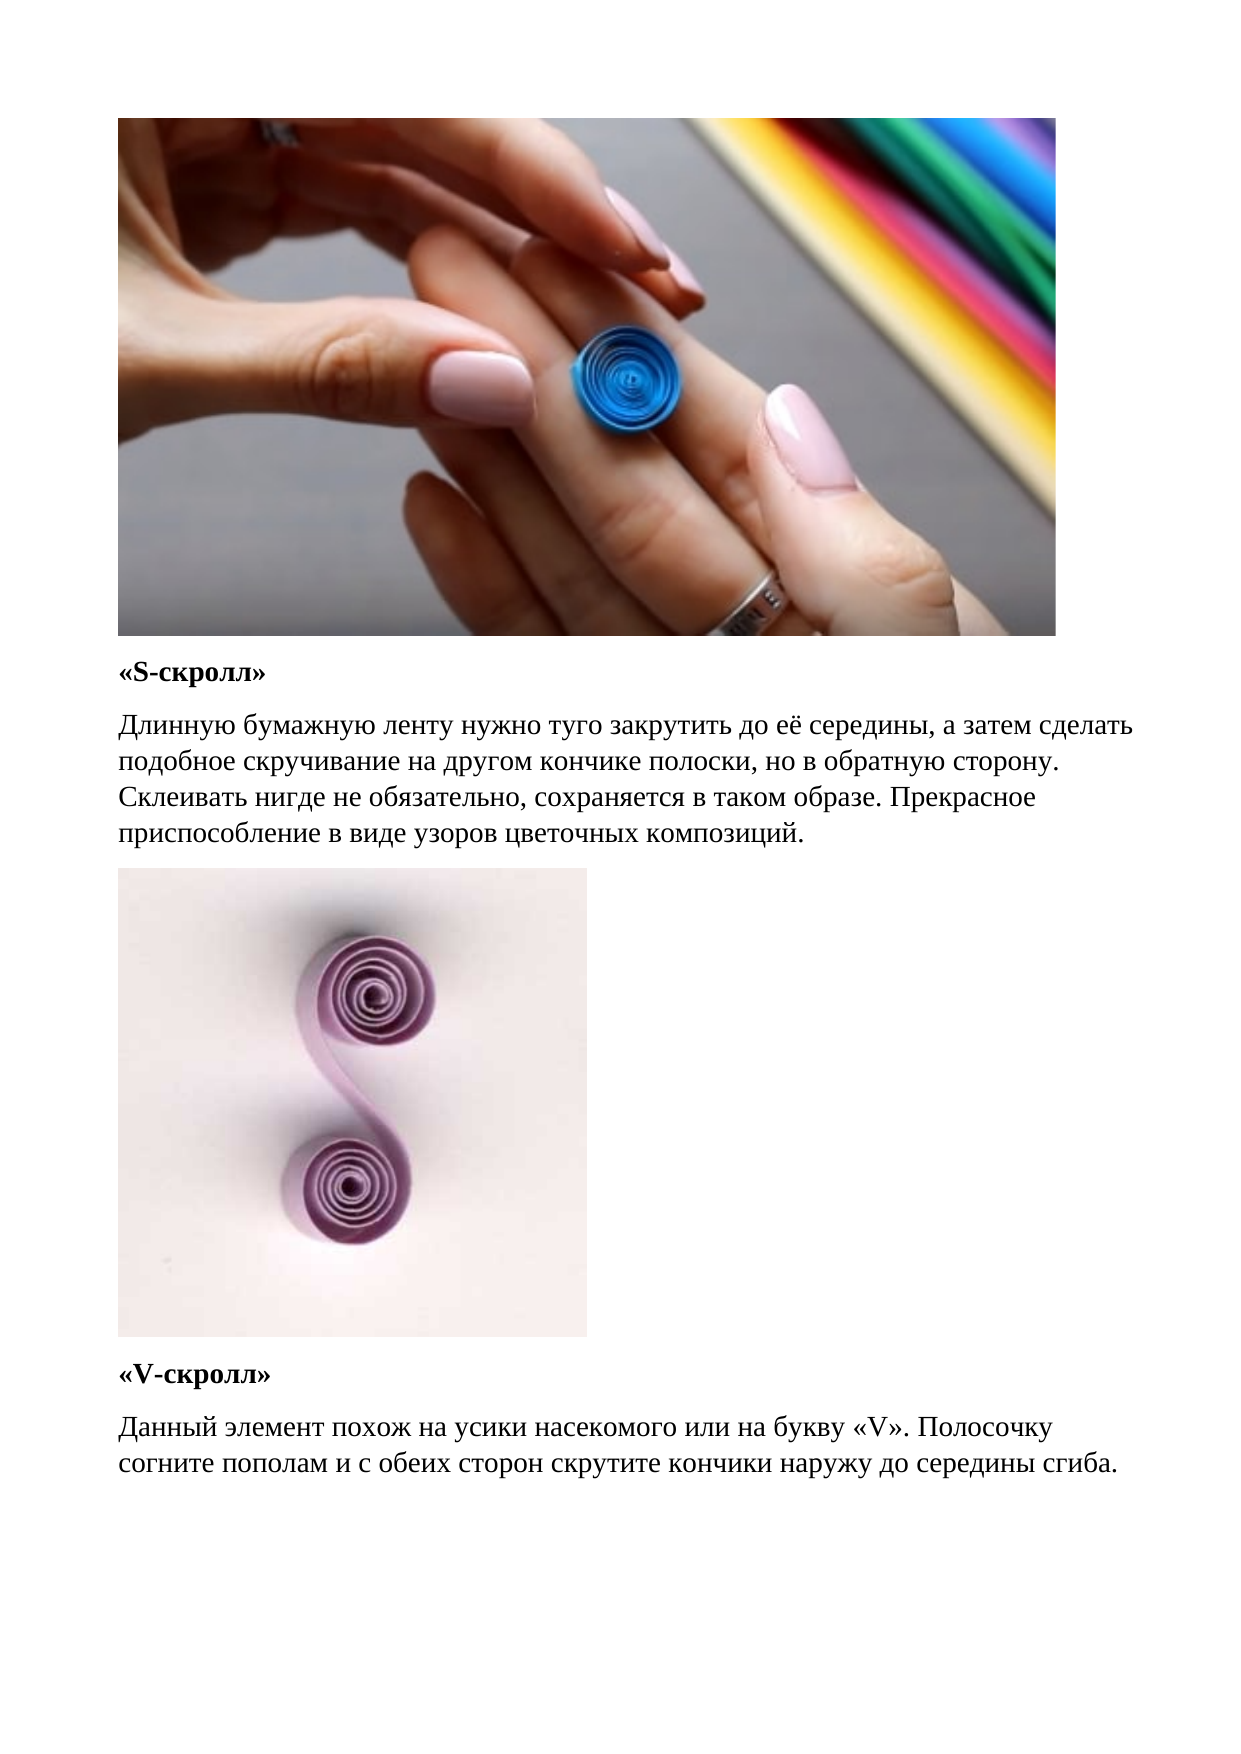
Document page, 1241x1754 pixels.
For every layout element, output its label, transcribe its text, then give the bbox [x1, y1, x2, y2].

picture [118, 118, 1056, 636]
text «V-скролл» [118, 1356, 1152, 1389]
text Данный элемент похож на усики насекомого или на букву «V». Полосочку согните пополам и с обеих сторон скрутите кончики наружу до середины сгиба. [118, 1409, 1152, 1478]
text «S-скролл» [118, 654, 1152, 688]
text Длинную бумажную ленту нужно туго закрутить до её середины, а затем сделать подобное скручивание на другом кончике полоски, но в обратную сторону. Склеивать нигде не обязательно, сохраняется в таком образе. Прекрасное приспособление в виде узоров цветочных композиций. [118, 707, 1152, 849]
picture [118, 868, 587, 1337]
